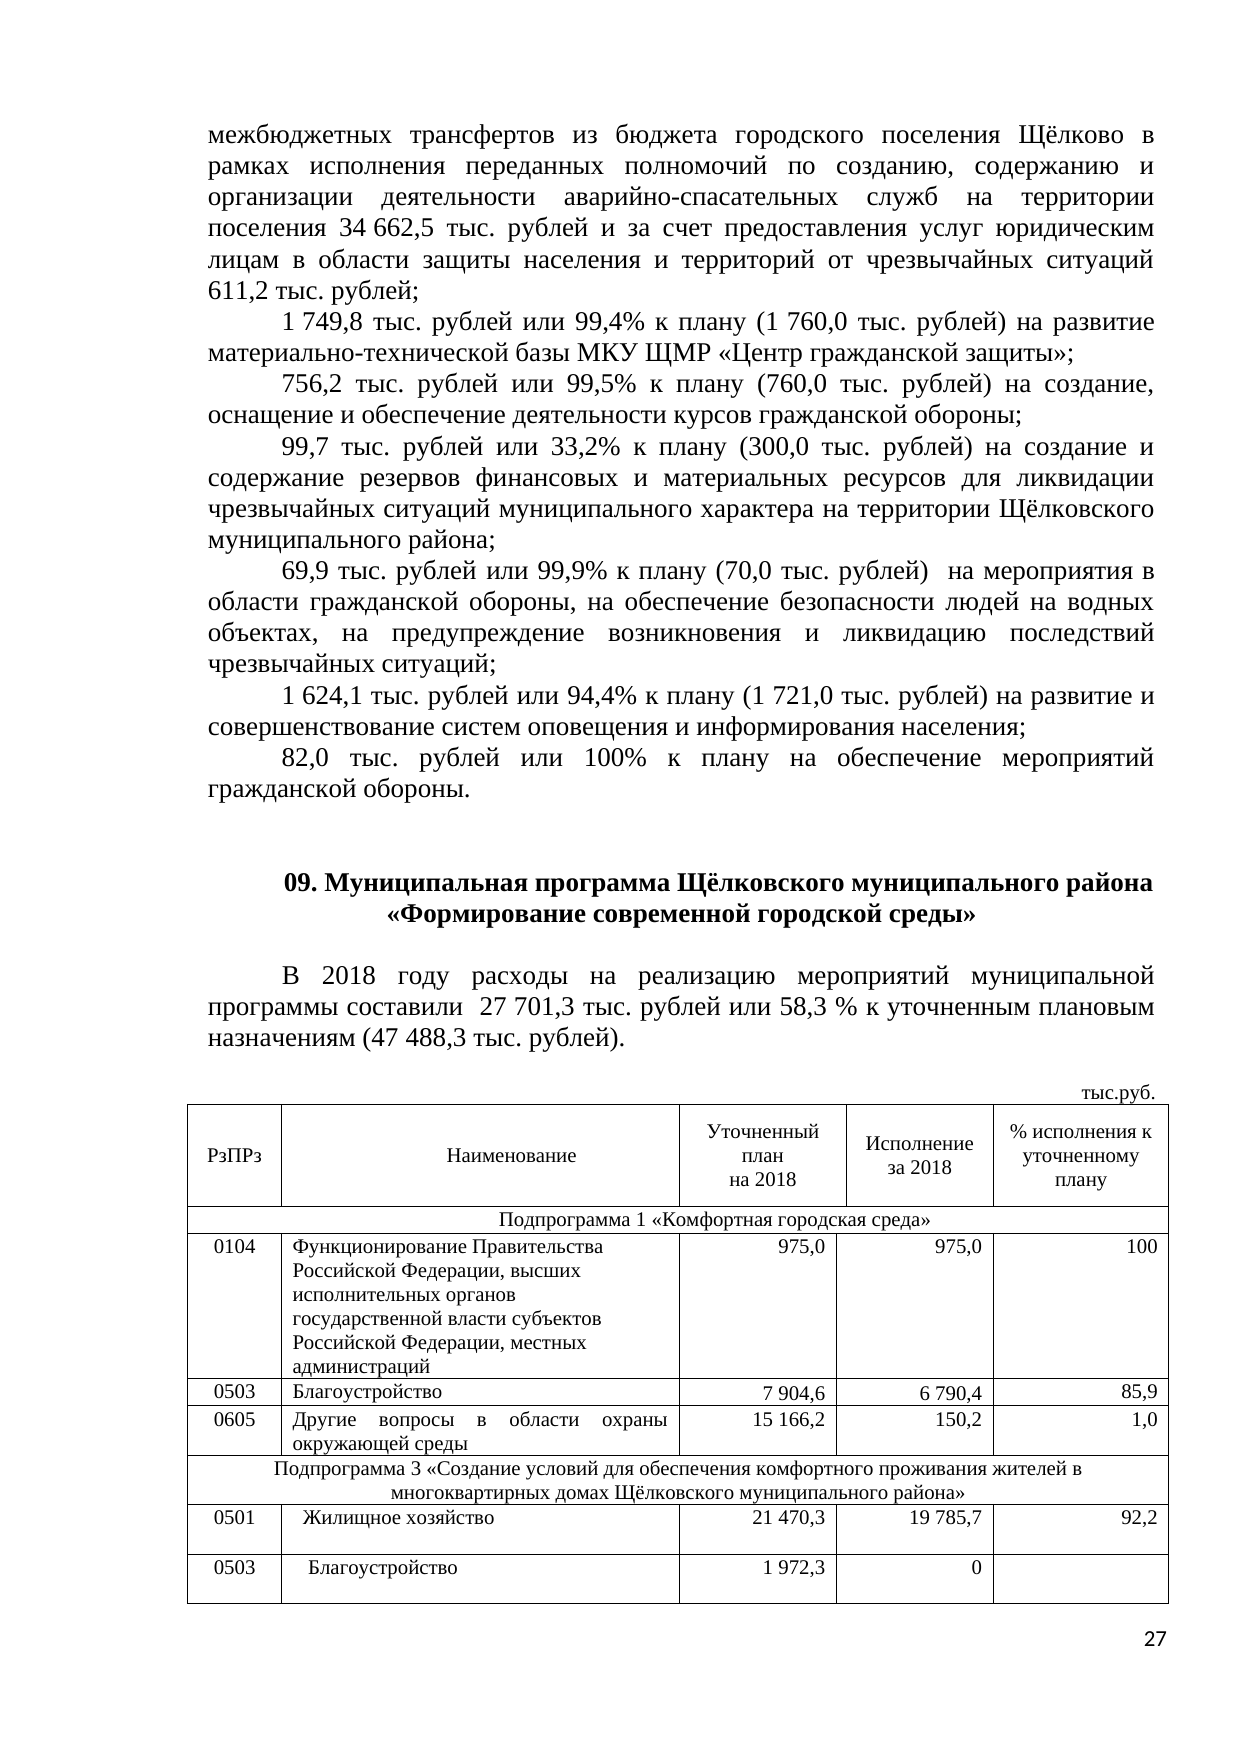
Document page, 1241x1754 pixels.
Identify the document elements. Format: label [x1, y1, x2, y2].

table_cell [176, 118, 1181, 1604]
